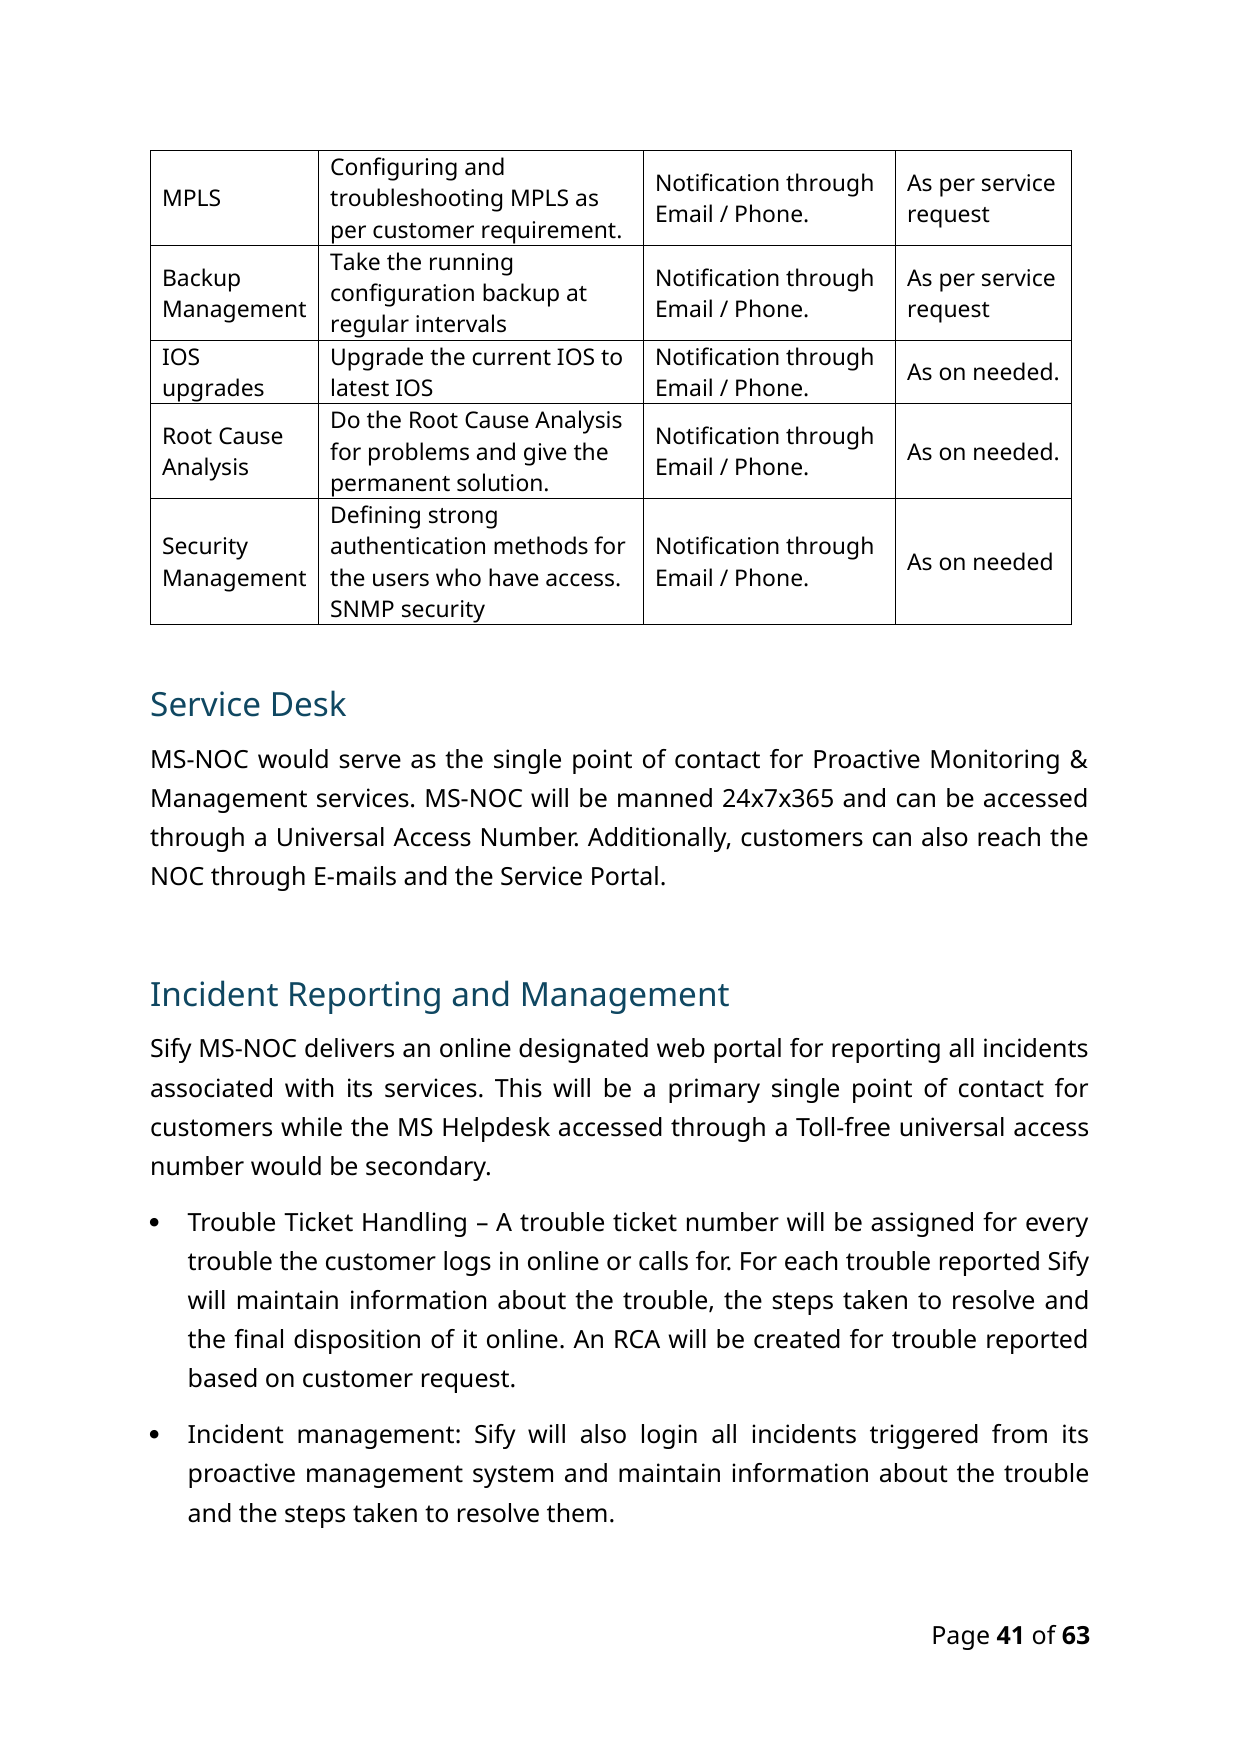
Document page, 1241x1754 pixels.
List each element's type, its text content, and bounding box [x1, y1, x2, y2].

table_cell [644, 151, 895, 245]
table_cell Backup Management [151, 246, 318, 339]
table_cell As per service request [896, 246, 1071, 339]
table_cell IOS upgrades [151, 341, 318, 403]
table_cell As on needed. [896, 404, 1071, 498]
list Trouble Ticket Handling – A trouble ticket number will be assigned for every trouble the customer logs in online or calls for. For each trouble reported Sify will maintain information about the trouble, the steps taken to resolve and the final disposition of it online. An RCA will be created for trouble reported based on customer request. [150, 1204, 1090, 1395]
table_cell Upgrade the current IOS to latest IOS [319, 341, 643, 403]
table_cell Do the Root Cause Analysis for problems and give the permanent solution. [319, 404, 643, 498]
table_cell As on needed. [896, 341, 1071, 403]
table_cell Defining strong authentication methods for the users who have access. SNMP security [319, 499, 643, 624]
table_cell Notification through Email / Phone. [644, 499, 895, 624]
table_cell Notification through Email / Phone. [644, 404, 895, 498]
table_cell As on needed [896, 499, 1071, 624]
list Incident management: Sify will also login all incidents triggered from its proactive management system and maintain information about the trouble and the steps taken to resolve them. [150, 1417, 1090, 1529]
subtitle Service Desk [150, 681, 1090, 726]
table_cell As per service request [896, 151, 1071, 245]
text MS-NOC would serve as the single point of contact for Proactive Monitoring & Management services. MS-NOC will be manned 24x7x365 and can be accessed through a Universal Access Number. Additionally, customers can also reach the NOC through E-mails and the Service Portal. [150, 741, 1090, 893]
subtitle Incident Reporting and Management [150, 971, 1090, 1016]
table_cell Notification through Email / Phone. [644, 341, 895, 403]
table_cell Security Management [151, 499, 318, 624]
table_cell Notification through Email / Phone. [644, 246, 895, 339]
table_cell Root Cause Analysis [151, 404, 318, 498]
table_cell Configuring and troubleshooting MPLS as per customer requirement. [319, 151, 643, 245]
table_cell Take the running configuration backup at regular intervals [319, 246, 643, 339]
table_cell MPLS [151, 151, 318, 245]
text Sify MS-NOC delivers an online designated web portal for reporting all incidents associated with its services. This will be a primary single point of contact for customers while the MS Helpdesk accessed through a Toll-free universal access number would be secondary. [150, 1031, 1090, 1183]
